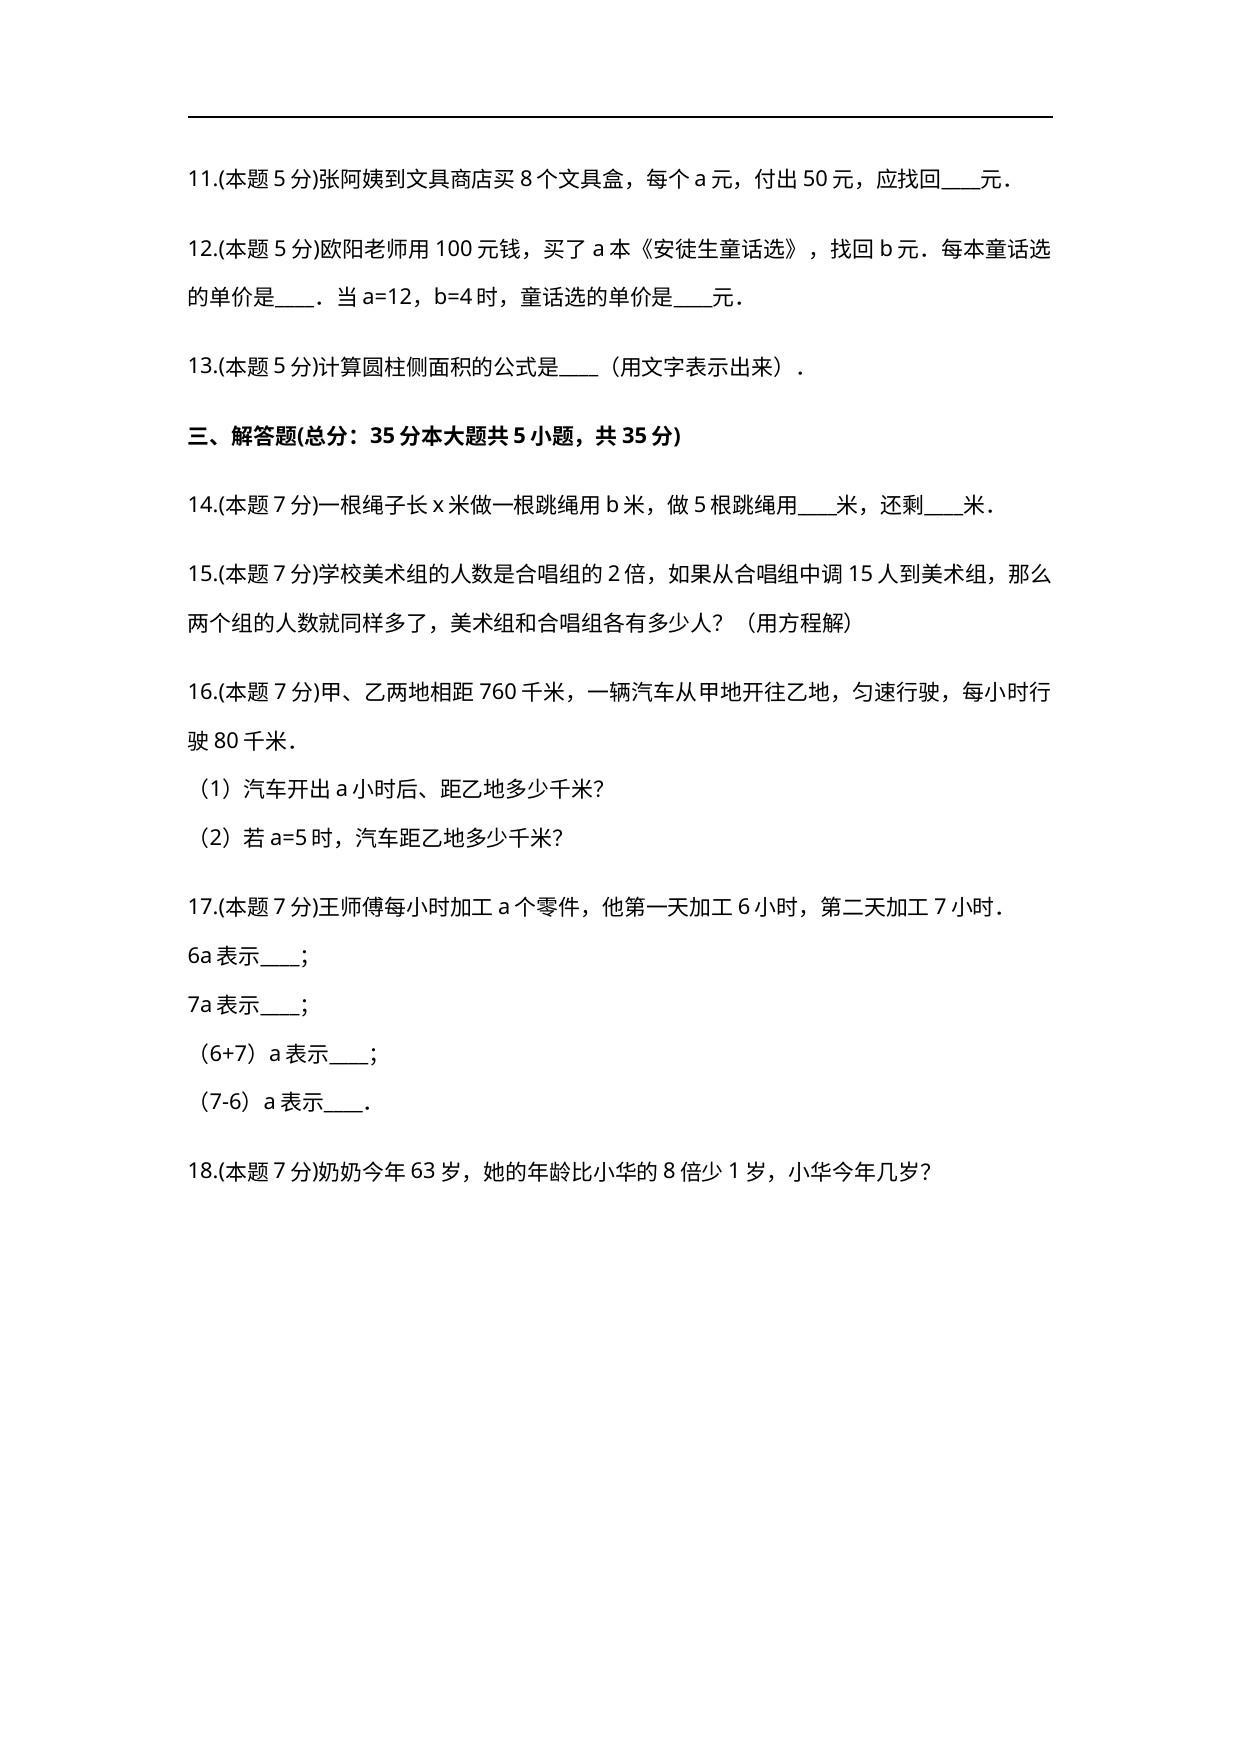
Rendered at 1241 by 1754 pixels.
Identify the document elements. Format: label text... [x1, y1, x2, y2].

text 16.(本题7分)甲、乙两地相距760千米，一辆汽车从甲地开往乙地，匀速行驶，每小时行驶80千米． （1）汽车开出a小时后、距乙地多少千米？ （2）若a=5时，汽车距乙地多少千米？ [187, 674, 1053, 853]
text 13.(本题5分)计算圆柱侧面积的公式是____（用文字表示出来）． [187, 349, 1053, 382]
text 17.(本题7分)王师傅每小时加工a个零件，他第一天加工6小时，第二天加工7小时． 6a表示____； 7a表示____； （6+7）a表示____； （7-6）a表示____． [187, 890, 1053, 1117]
text 18.(本题7分)奶奶今年63岁，她的年龄比小华的8倍少1岁，小华今年几岁？ [187, 1154, 1053, 1187]
text 三、解答题(总分：35分本大题共5小题，共35分) [187, 418, 1053, 451]
text 12.(本题5分)欧阳老师用100元钱，买了a本《安徒生童话选》，找回b元．每本童话选的单价是____．当a=12，b=4时，童话选的单价是____元． [187, 231, 1053, 312]
text 14.(本题7分)一根绳子长x米做一根跳绳用b米，做5根跳绳用____米，还剩____米． [187, 487, 1053, 520]
text 11.(本题5分)张阿姨到文具商店买8个文具盒，每个a元，付出50元，应找回____元． [187, 162, 1053, 194]
text 15.(本题7分)学校美术组的人数是合唱组的2倍，如果从合唱组中调15人到美术组，那么两个组的人数就同样多了，美术组和合唱组各有多少人？（用方程解） [187, 557, 1053, 638]
